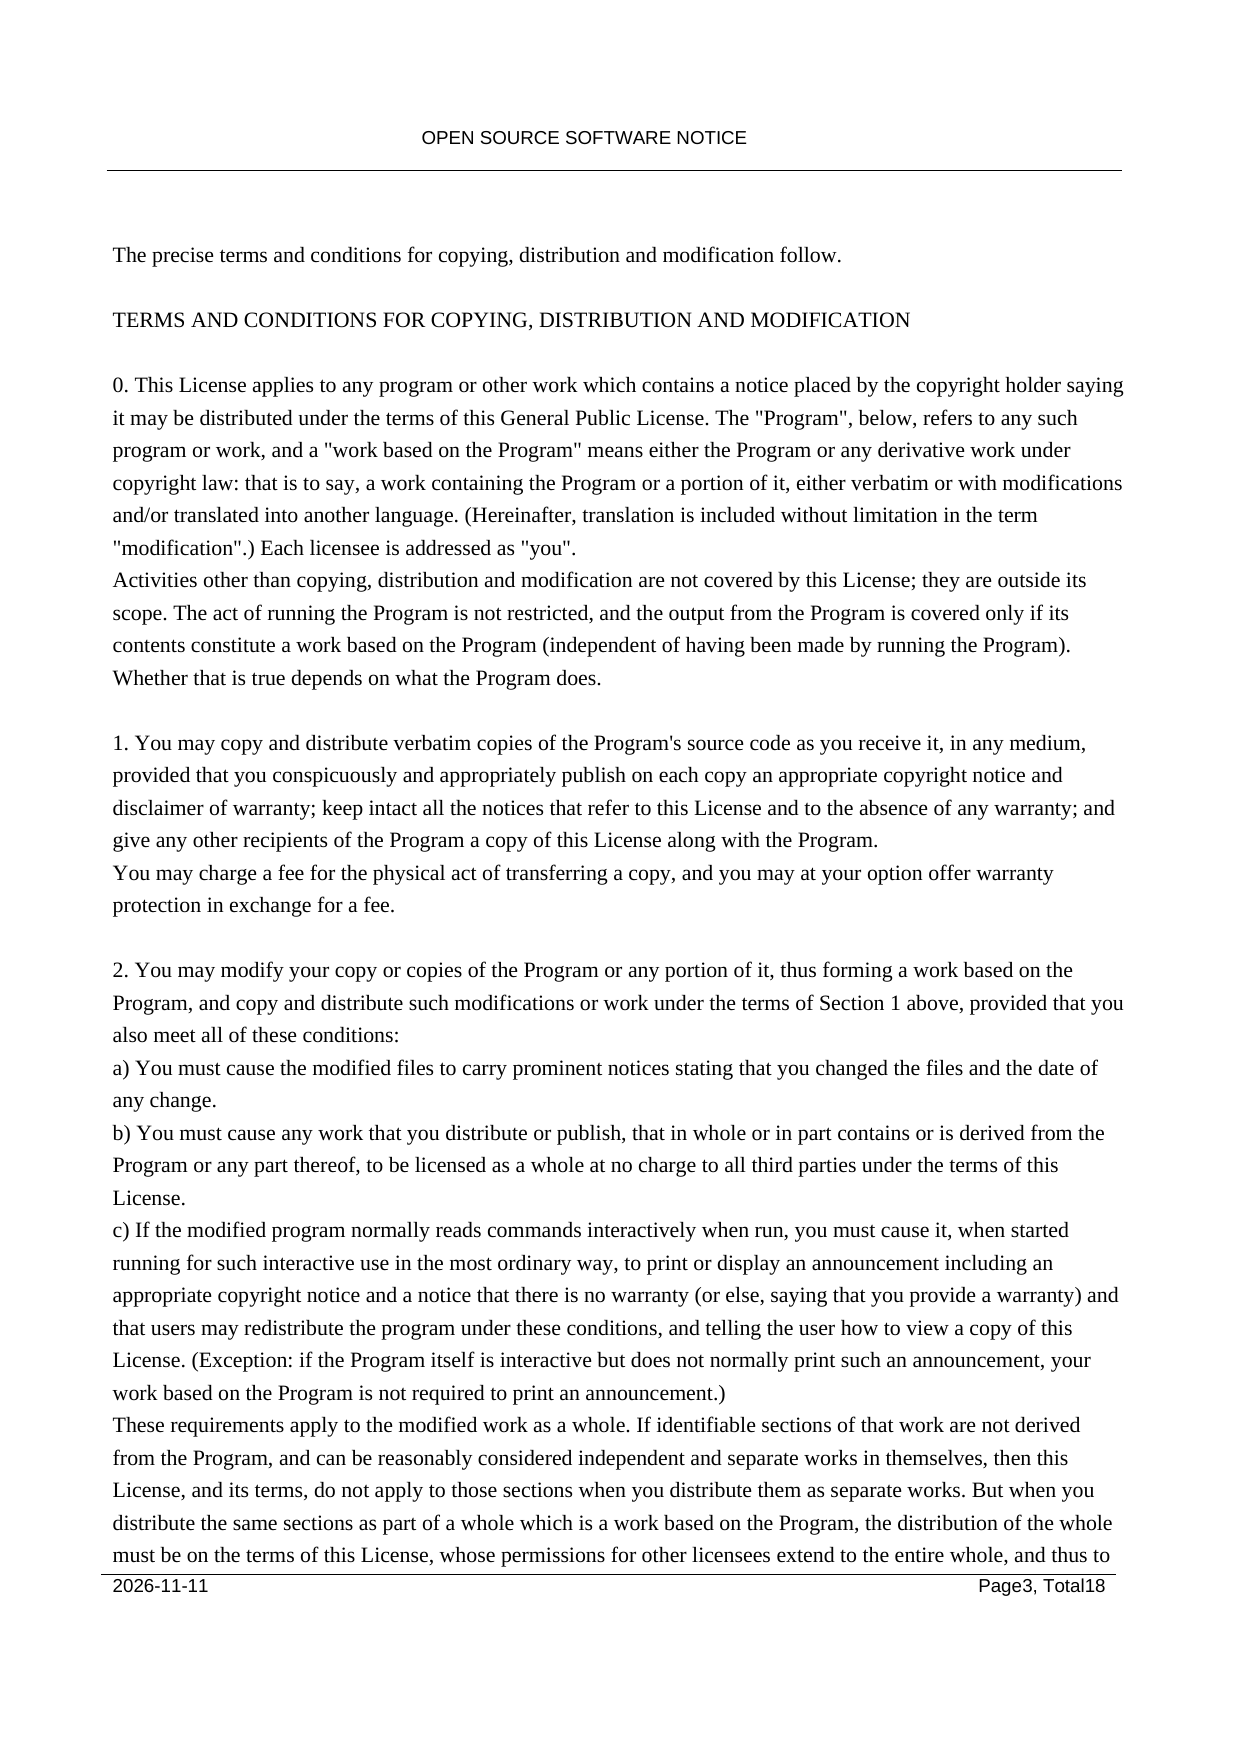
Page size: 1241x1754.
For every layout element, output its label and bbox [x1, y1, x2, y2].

text [112, 206, 1128, 1571]
